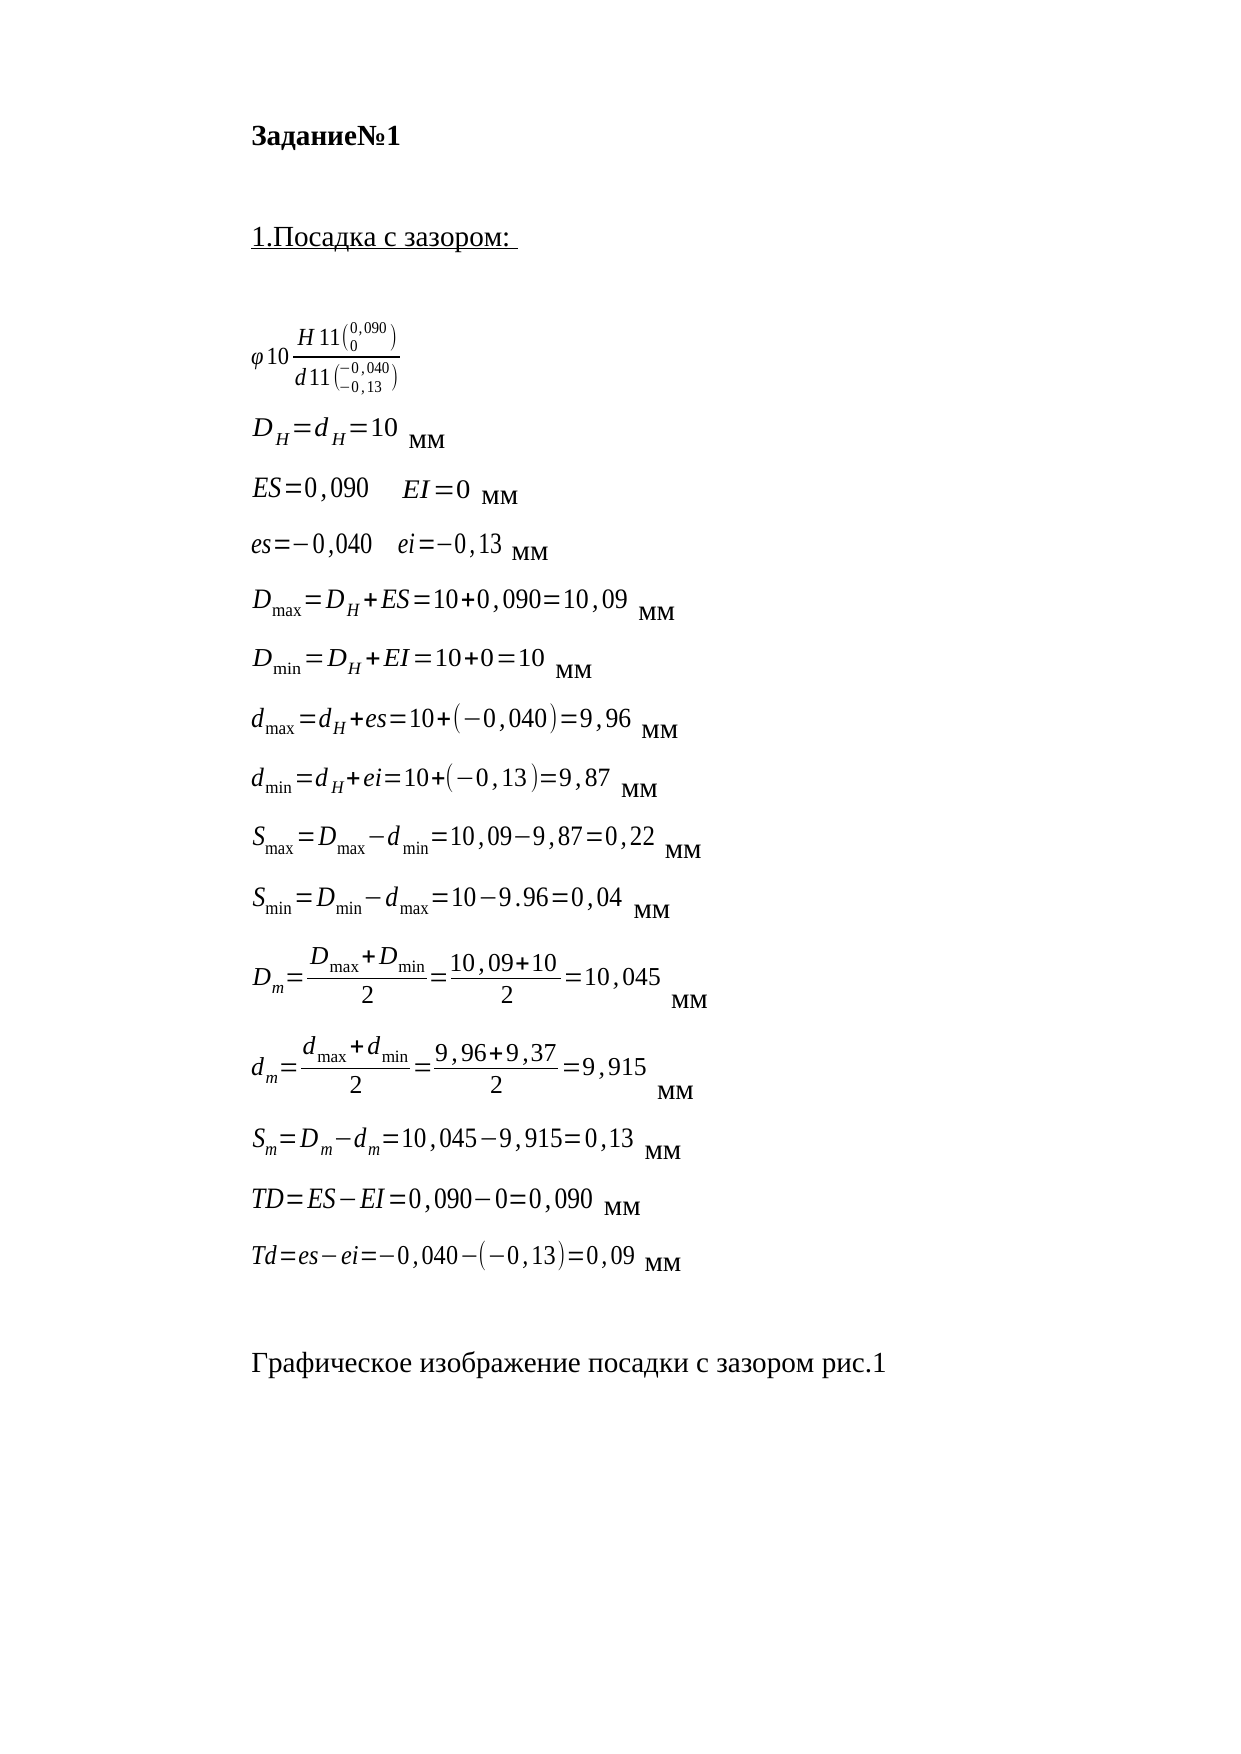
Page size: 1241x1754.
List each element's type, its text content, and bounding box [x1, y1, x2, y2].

text мм [177, 762, 1152, 804]
text мм [177, 1122, 1152, 1166]
text мм [177, 881, 1152, 925]
text мм [177, 413, 1152, 455]
text 1.Посадка с зазором: [177, 219, 1152, 252]
text Задание№1 [177, 118, 1152, 152]
text мм [177, 1183, 1152, 1222]
text мм [177, 472, 1152, 511]
text Графическое изображение посадки с зазором рис.1 [177, 1345, 1152, 1378]
text мм [177, 644, 1152, 684]
text мм [177, 1032, 1152, 1105]
text мм [177, 1238, 1152, 1278]
text мм [177, 942, 1152, 1015]
text мм [177, 527, 1152, 567]
text мм [177, 701, 1152, 745]
text мм [177, 821, 1152, 864]
text мм [177, 583, 1152, 627]
